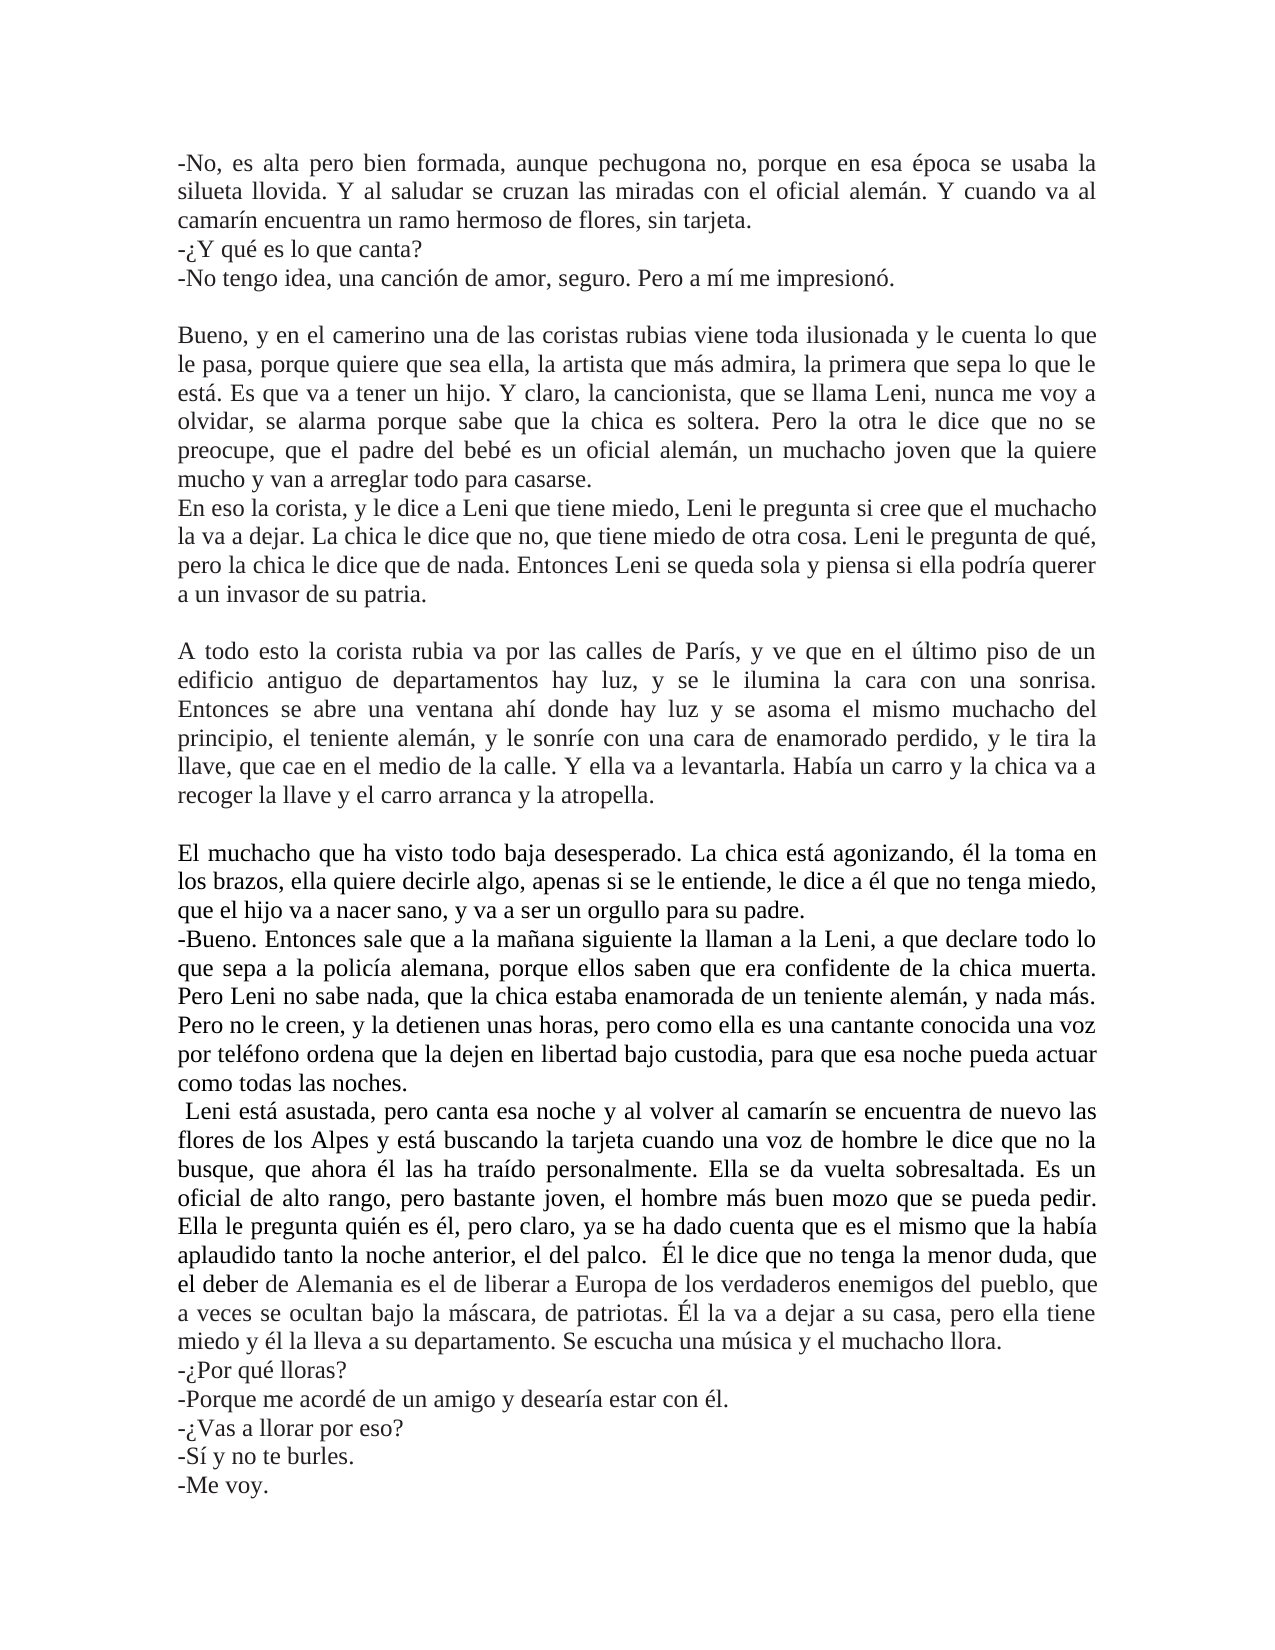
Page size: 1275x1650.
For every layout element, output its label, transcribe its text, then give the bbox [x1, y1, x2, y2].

text -¿Y qué es lo que canta? [177, 234, 1098, 263]
text -¿Vas a llorar por eso? [177, 1413, 1098, 1441]
text -¿Por qué lloras? [177, 1355, 1098, 1384]
text El muchacho que ha visto todo baja desesperado. La chica está agonizando, él la toma en los brazos, ella quiere decirle algo, apenas si se le entiende, le dice a él que no tenga miedo, que el hijo va a nacer sano, y va a ser un orgullo para su padre. [177, 838, 1098, 924]
text -Bueno. Entonces sale que a la mañana siguiente la llaman a la Leni, a que declare todo lo que sepa a la policía alemana, porque ellos saben que era confidente de la chica muerta. Pero Leni no sabe nada, que la chica estaba enamorada de un teniente alemán, y nada más. Pero no le creen, y la detienen unas horas, pero como ella es una cantante conocida una voz por teléfono ordena que la dejen en libertad bajo custodia, para que esa noche pueda actuar como todas las noches. [177, 924, 1098, 1096]
text En eso la corista, y le dice a Leni que tiene miedo, Leni le pregunta si cree que el muchacho la va a dejar. La chica le dice que no, que tiene miedo de otra cosa. Leni le pregunta de qué, pero la chica le dice que de nada. Entonces Leni se queda sola y piensa si ella podría querer a un invasor de su patria. [177, 493, 1098, 608]
text Leni está asustada, pero canta esa noche y al volver al camarín se encuentra de nuevo las flores de los Alpes y está buscando la tarjeta cuando una voz de hombre le dice que no la busque, que ahora él las ha traído personalmente. Ella se da vuelta sobresaltada. Es un oficial de alto rango, pero bastante joven, el hombre más buen mozo que se pueda pedir. Ella le pregunta quién es él, pero claro, ya se ha dado cuenta que es el mismo que la había aplaudido tanto la noche anterior, el del palco. Él le dice que no tenga la menor duda, que el deber de Alemania es el de liberar a Europa de los verdaderos enemigos del pueblo, que a veces se ocultan bajo la máscara, de patriotas. Él la va a dejar a su casa, pero ella tiene miedo y él la lleva a su departamento. Se escucha una música y el muchacho llora. [177, 1096, 1098, 1355]
text -Me voy. [177, 1470, 1098, 1499]
text -No, es alta pero bien formada, aunque pechugona no, porque en esa época se usaba la silueta llovida. Y al saludar se cruzan las miradas con el oficial alemán. Y cuando va al camarín encuentra un ramo hermoso de flores, sin tarjeta. [177, 148, 1098, 234]
text -Porque me acordé de un amigo y desearía estar con él. [177, 1384, 1098, 1413]
text A todo esto la corista rubia va por las calles de París, y ve que en el último piso de un edificio antiguo de departamentos hay luz, y se le ilumina la cara con una sonrisa. Entonces se abre una ventana ahí donde hay luz y se asoma el mismo muchacho del principio, el teniente alemán, y le sonríe con una cara de enamorado perdido, y le tira la llave, que cae en el medio de la calle. Y ella va a levantarla. Había un carro y la chica va a recoger la llave y el carro arranca y la atropella. [177, 636, 1098, 809]
text Bueno, y en el camerino una de las coristas rubias viene toda ilusionada y le cuenta lo que le pasa, porque quiere que sea ella, la artista que más admira, la primera que sepa lo que le está. Es que va a tener un hijo. Y claro, la cancionista, que se llama Leni, nunca me voy a olvidar, se alarma porque sabe que la chica es soltera. Pero la otra le dice que no se preocupe, que el padre del bebé es un oficial alemán, un muchacho joven que la quiere mucho y van a arreglar todo para casarse. [177, 320, 1098, 493]
text -No tengo idea, una canción de amor, seguro. Pero a mí me impresionó. [177, 263, 1098, 291]
text -Sí y no te burles. [177, 1441, 1098, 1470]
